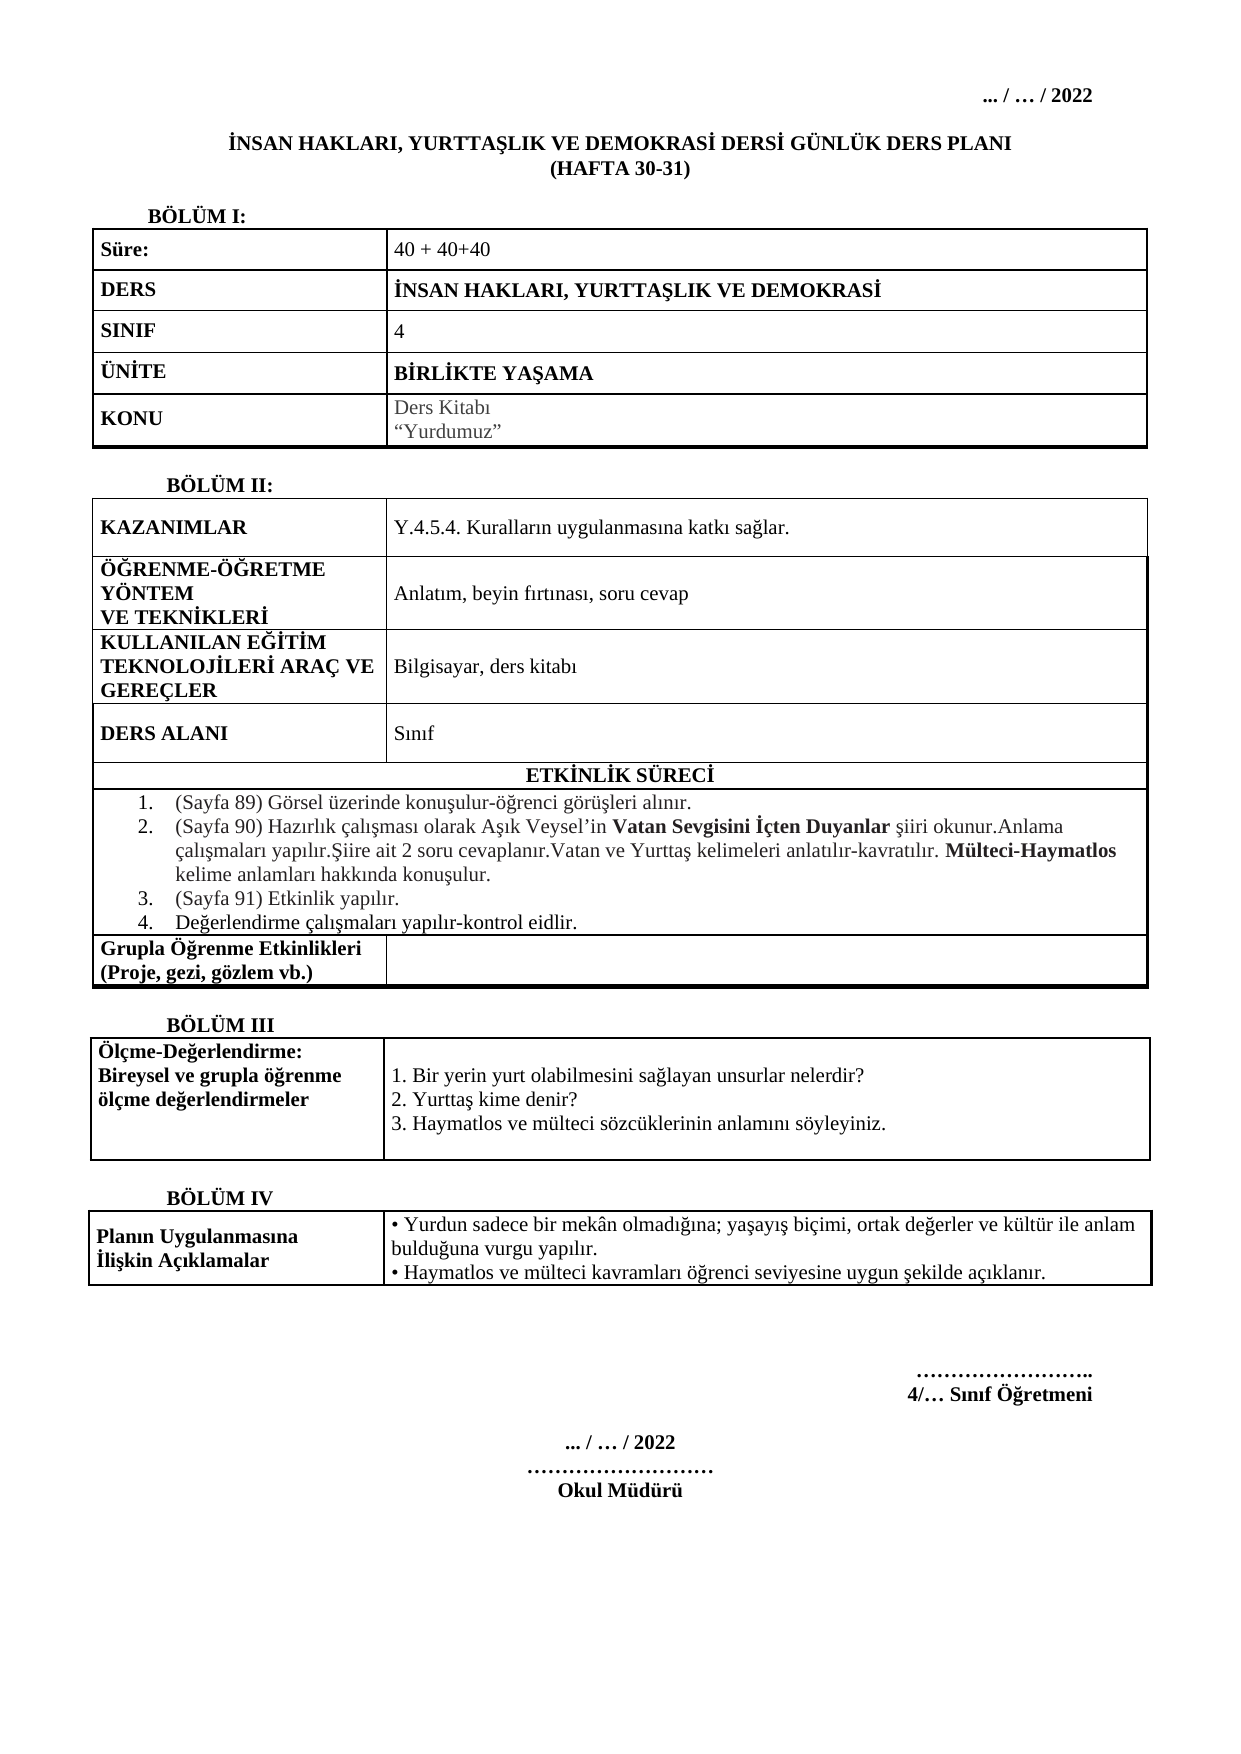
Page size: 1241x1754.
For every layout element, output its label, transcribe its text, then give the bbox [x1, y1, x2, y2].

table_cell ETKİNLİK SÜRECİ [94, 763, 1146, 787]
text İNSAN HAKLARI, YURTTAŞLIK VE DEMOKRASİ DERSİ GÜNLÜK DERS PLANI [148, 131, 1093, 155]
text BÖLÜM II: [148, 473, 1093, 497]
table_header 40 + 40+40 [388, 230, 1146, 269]
table_cell Bilgisayar, ders kitabı [387, 630, 1146, 702]
table_cell DERS ALANI [94, 704, 386, 762]
table_header Planın Uygulanmasına İlişkin Açıklamalar [90, 1212, 383, 1284]
table_cell KULLANILAN EĞİTİM TEKNOLOJİLERİ ARAÇ VE GEREÇLER [93, 630, 386, 702]
table_cell İNSAN HAKLARI, YURTTAŞLIK VE DEMOKRASİ [388, 271, 1146, 310]
table_header • Yurdun sadece bir mekân olmadığına; yaşayış biçimi, ortak değerler ve kültür ile anlam bulduğuna vurgu yapılır. • Haymatlos ve mülteci kavramları öğrenci seviyesine uygun şekilde açıklanır. [385, 1212, 1150, 1284]
text 4/… Sınıf Öğretmeni [148, 1382, 1093, 1406]
table_header KAZANIMLAR [93, 499, 386, 556]
table_header Süre: [94, 230, 386, 269]
table_cell BİRLİKTE YAŞAMA [388, 353, 1146, 393]
text (HAFTA 30-31) [148, 155, 1093, 179]
table_cell SINIF [94, 311, 386, 352]
table_cell 4 [388, 311, 1146, 352]
table_cell (Sayfa 89) Görsel üzerinde konuşulur-öğrenci görüşleri alınır. (Sayfa 90) Hazırlık çalışması olarak Aşık Veysel’in Vatan Sevgisini İçten Duyanlar şiiri okunur.Anlama çalışmaları yapılır.Şiire ait 2 soru cevaplanır.Vatan ve Yurttaş kelimeleri anlatılır-kavratılır. Mülteci-Haymatlos kelime anlamları hakkında konuşulur. (Sayfa 91) Etkinlik yapılır. Değerlendirme çalışmaları yapılır-kontrol eidlir. [94, 790, 1146, 934]
text Okul Müdürü [148, 1478, 1093, 1502]
table_cell ÖĞRENME-ÖĞRETME YÖNTEM VE TEKNİKLERİ [93, 557, 386, 629]
text ……………………… [148, 1454, 1093, 1478]
table_cell ÜNİTE [94, 353, 386, 393]
table_cell Sınıf [387, 704, 1146, 762]
text ... / … / 2022 [148, 1430, 1093, 1454]
text ... / … / 2022 [148, 83, 1093, 107]
table_header Y.4.5.4. Kuralların uygulanmasına katkı sağlar. [387, 499, 1147, 556]
table_cell Ders Kitabı “Yurdumuz” [388, 395, 1146, 444]
table_header Ölçme-Değerlendirme: Bireysel ve grupla öğrenme ölçme değerlendirmeler [92, 1039, 383, 1159]
text …………………….. [148, 1358, 1093, 1382]
table_cell [387, 936, 1146, 984]
table_cell DERS [94, 271, 386, 310]
table_cell Grupla Öğrenme Etkinlikleri (Proje, gezi, gözlem vb.) [94, 936, 386, 984]
subtitle BÖLÜM IV [148, 1186, 1093, 1209]
text BÖLÜM I: [148, 203, 1093, 228]
table_cell KONU [94, 395, 386, 444]
subtitle BÖLÜM III [148, 1013, 1093, 1037]
table_header 1. Bir yerin yurt olabilmesini sağlayan unsurlar nelerdir? 2. Yurttaş kime denir? 3. Haymatlos ve mülteci sözcüklerinin anlamını söyleyiniz. [385, 1039, 1149, 1159]
table_cell Anlatım, beyin fırtınası, soru cevap [387, 557, 1146, 629]
